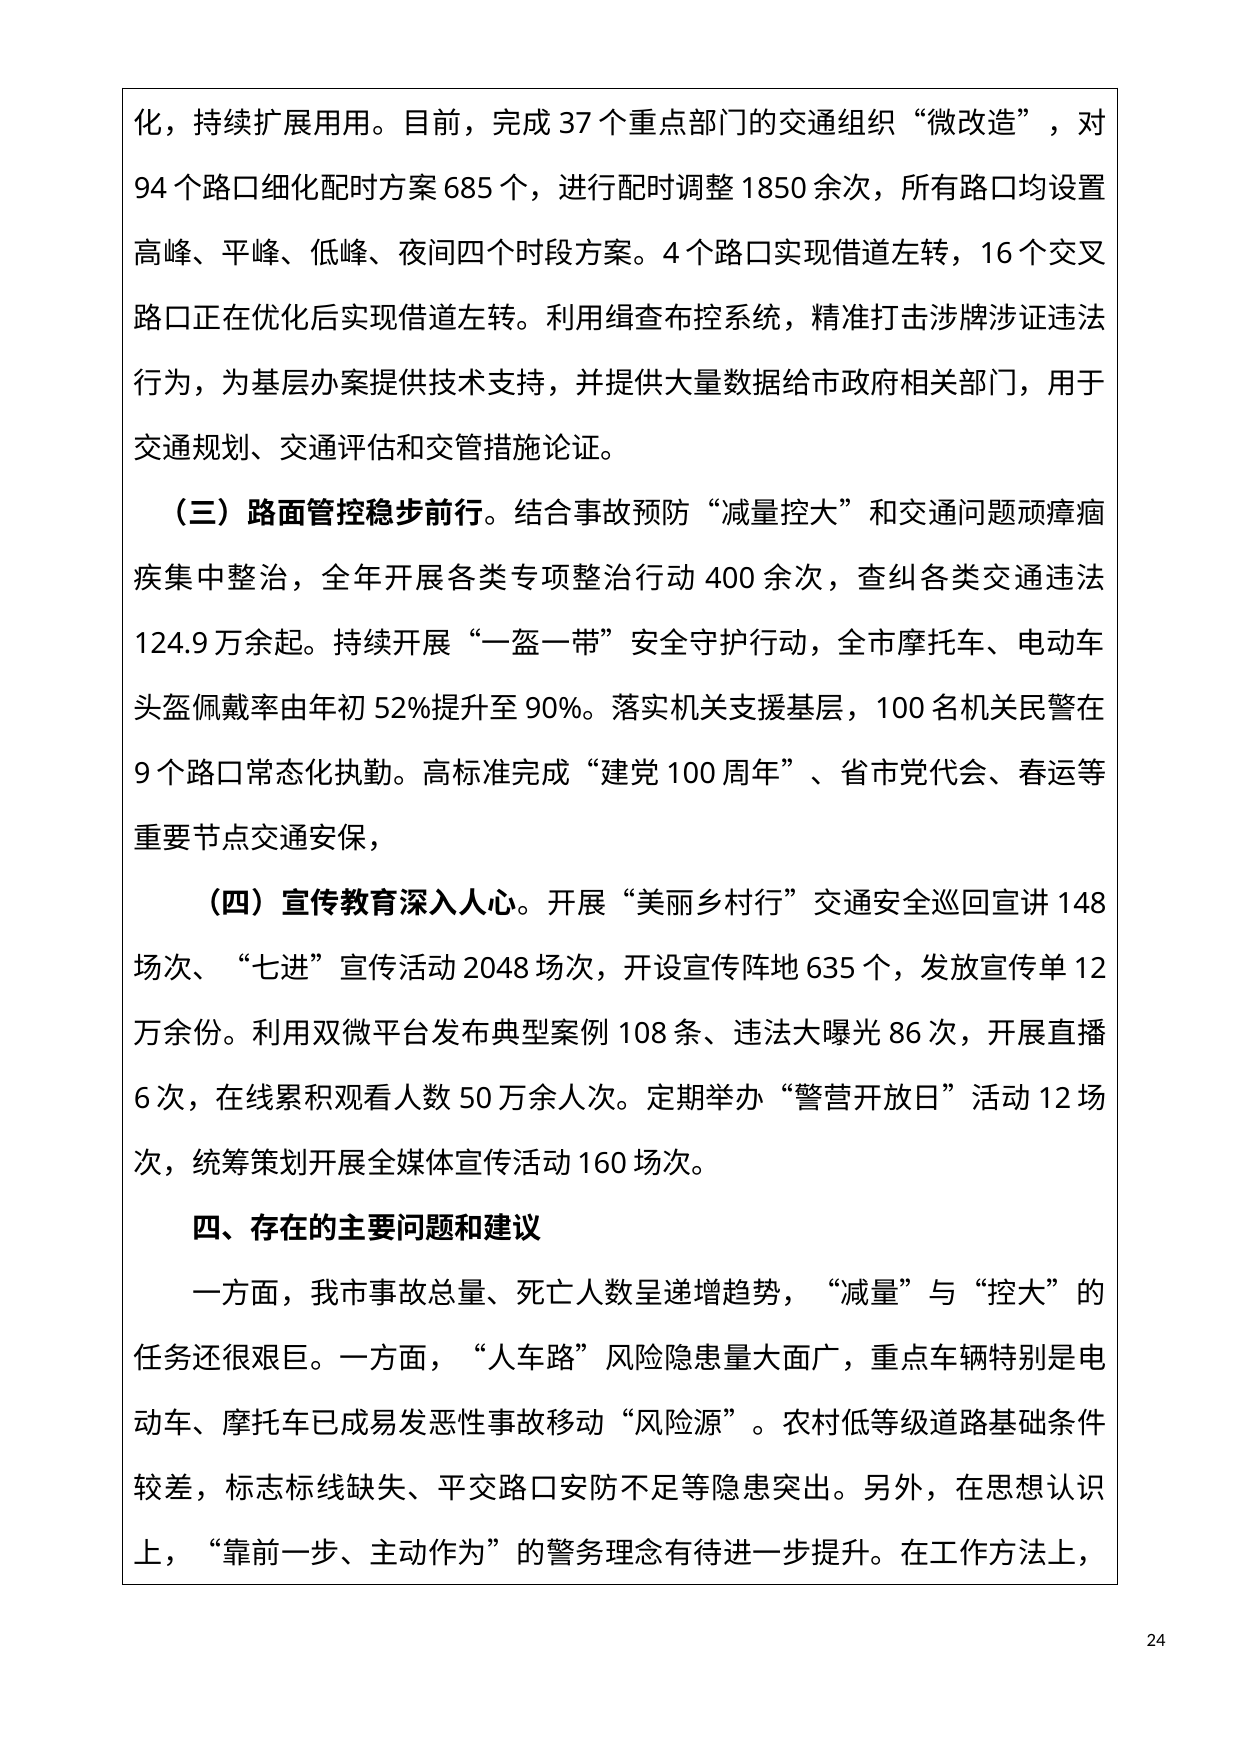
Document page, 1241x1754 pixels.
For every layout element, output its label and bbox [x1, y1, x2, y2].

table_header [123, 89, 1117, 1584]
